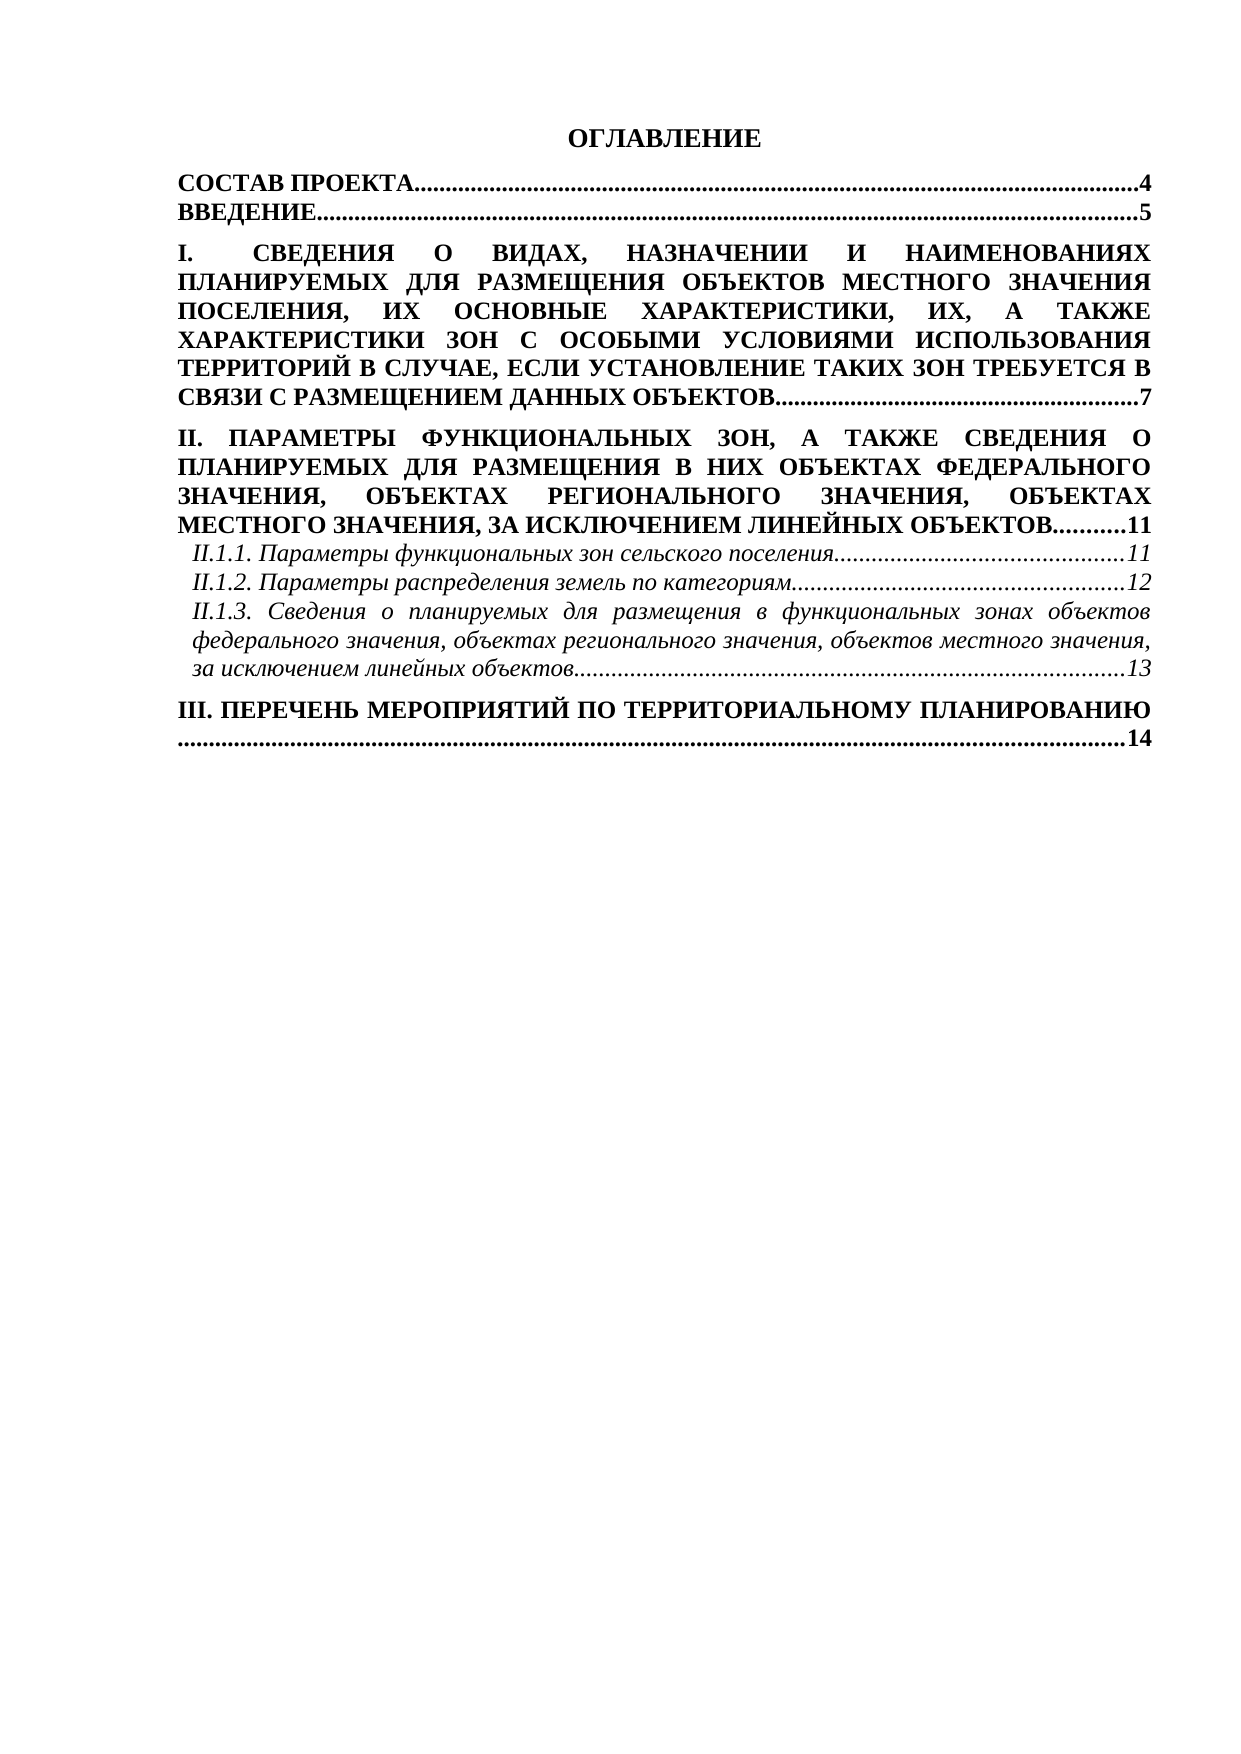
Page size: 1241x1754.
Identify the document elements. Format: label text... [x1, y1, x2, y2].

text II.1.2. Параметры распределения земель по категориям 12 [192, 567, 1152, 596]
text II.1.3. Сведения о планируемых для размещения в функциональных зонах объектов федерального значения, объектах регионального значения, объектов местного значения, за исключением линейных объектов. 13 [192, 596, 1152, 682]
text ОГЛАВЛЕНИЕ [177, 122, 1152, 153]
text II.1.1. Параметры функциональных зон сельского поселения 11 [192, 538, 1152, 567]
text ВВЕДЕНИЕ 5 [177, 197, 1152, 226]
text III. Перечень мероприятий по территориальному планированию 14 [177, 695, 1152, 752]
text I. Сведения о видах, назначении и наименованиях планируемых для размещения объектов местного значения поселения, их основные характеристики, их, а также характеристики зон с особыми условиями использования территорий в случае, если установление таких зон требуется в связи с размещением данных объектов. 7 [177, 238, 1152, 411]
text СОСТАВ ПРОЕКТА 4 [177, 168, 1152, 197]
text II. Параметры функциональных зон, а также сведения о планируемых для размещения в них объектах федерального значения, объектах регионального значения, объектах местного значения, за исключением линейных объектов. 11 [177, 423, 1152, 538]
